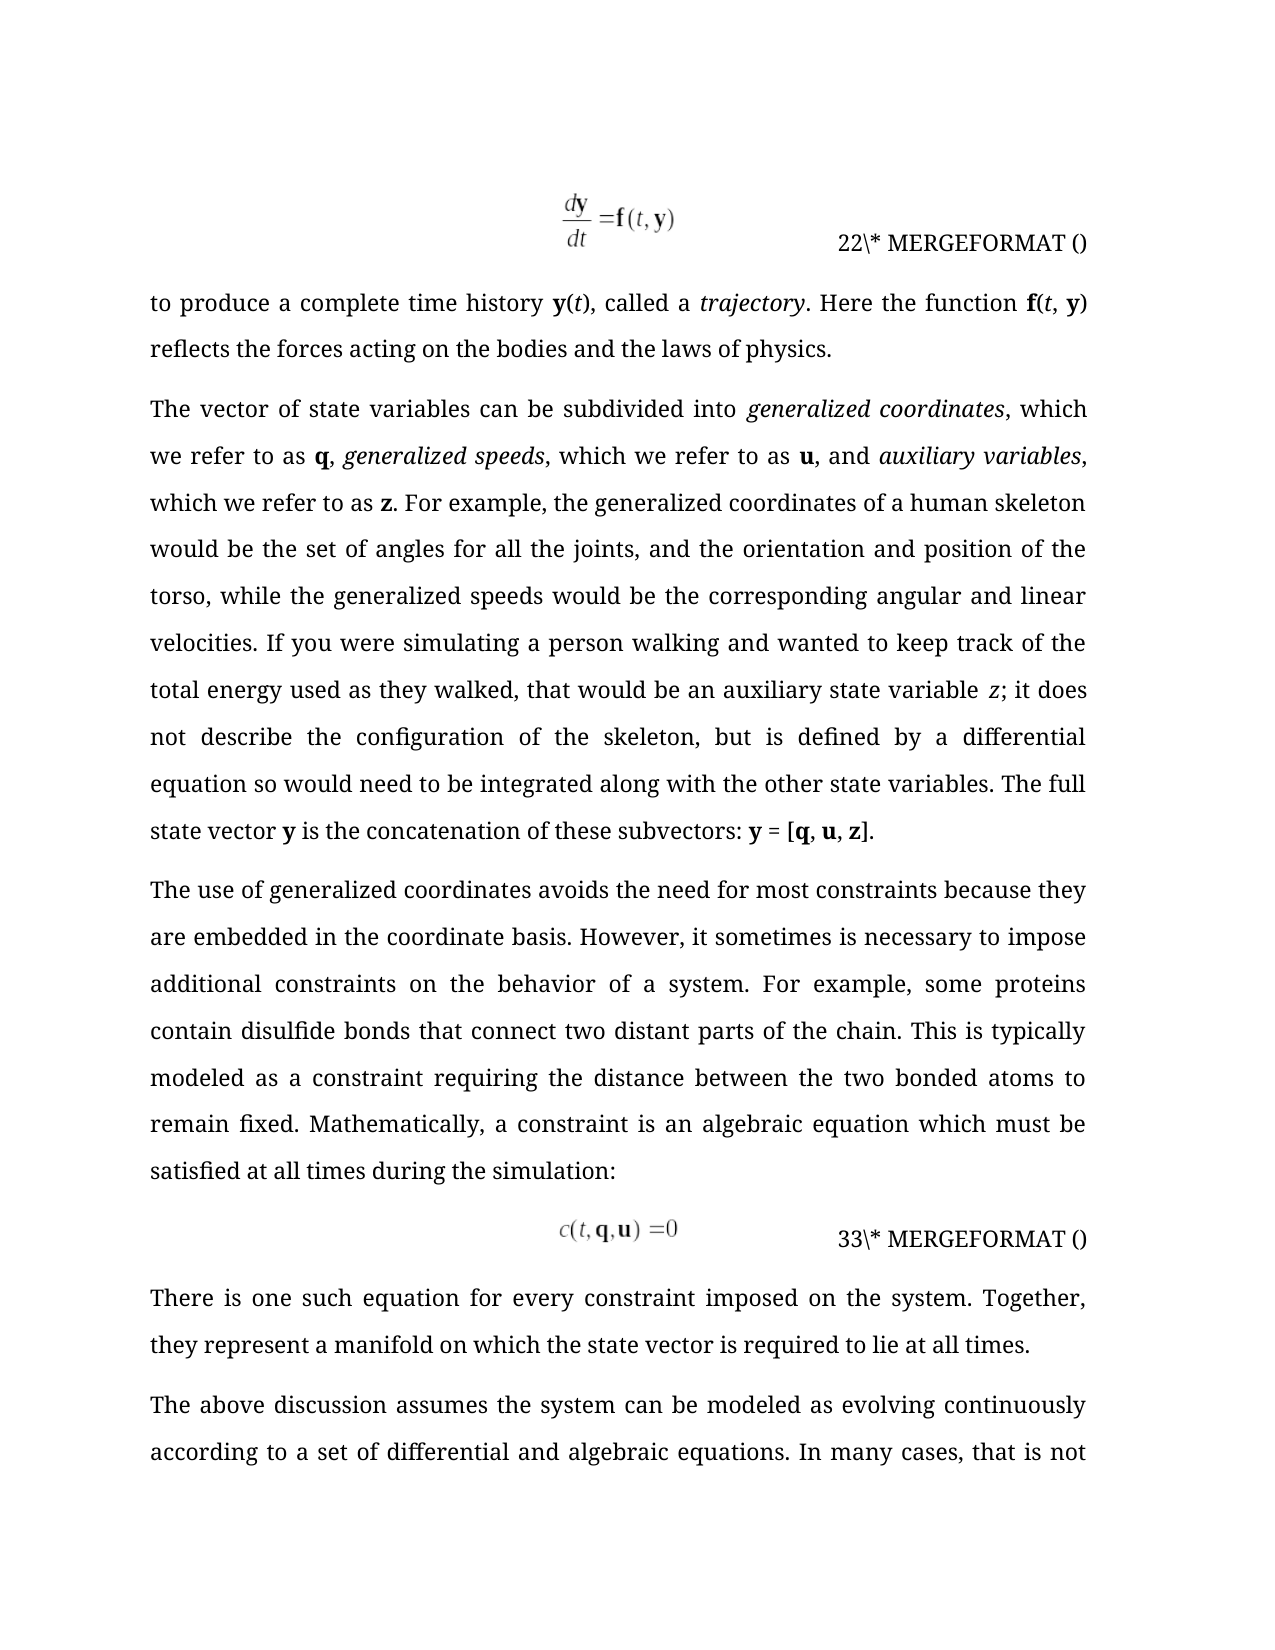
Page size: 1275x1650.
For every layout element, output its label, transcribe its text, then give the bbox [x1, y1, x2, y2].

text The vector of state variables can be subdivided into generalized coordinates, which we refer to as q, generalized speeds, which we refer to as u, and auxiliary variables, which we refer to as z. For example, the generalized coordinates of a human skeleton would be the set of angles for all the joints, and the orientation and position of the torso, while the generalized speeds would be the corresponding angular and linear velocities. If you were simulating a person walking and wanted to keep track of the total energy used as they walked, that would be an auxiliary state variable z; it does not describe the configuration of the skeleton, but is defined by a differential equation so would need to be integrated along with the other state variables. The full state vector y is the concatenation of these subvectors: y = [q, u, z]. [150, 393, 1087, 846]
text There is one such equation for every constraint imposed on the system. Together, they represent a manifold on which the state vector is required to lie at all times. [150, 1282, 1087, 1360]
text The use of generalized coordinates avoids the need for most constraints because they are embedded in the coordinate basis. However, it sometimes is necessary to impose additional constraints on the behavior of a system. For example, some proteins contain disulfide bonds that connect two distant parts of the chain. This is typically modeled as a constraint requiring the distance between the two bonded atoms to remain fixed. Mathematically, a constraint is an algebraic equation which must be satisfied at all times during the simulation: [150, 874, 1087, 1186]
text to produce a complete time history y(t), called a trajectory. Here the function f(t, y) reflects the forces acting on the bodies and the laws of physics. [150, 286, 1087, 364]
